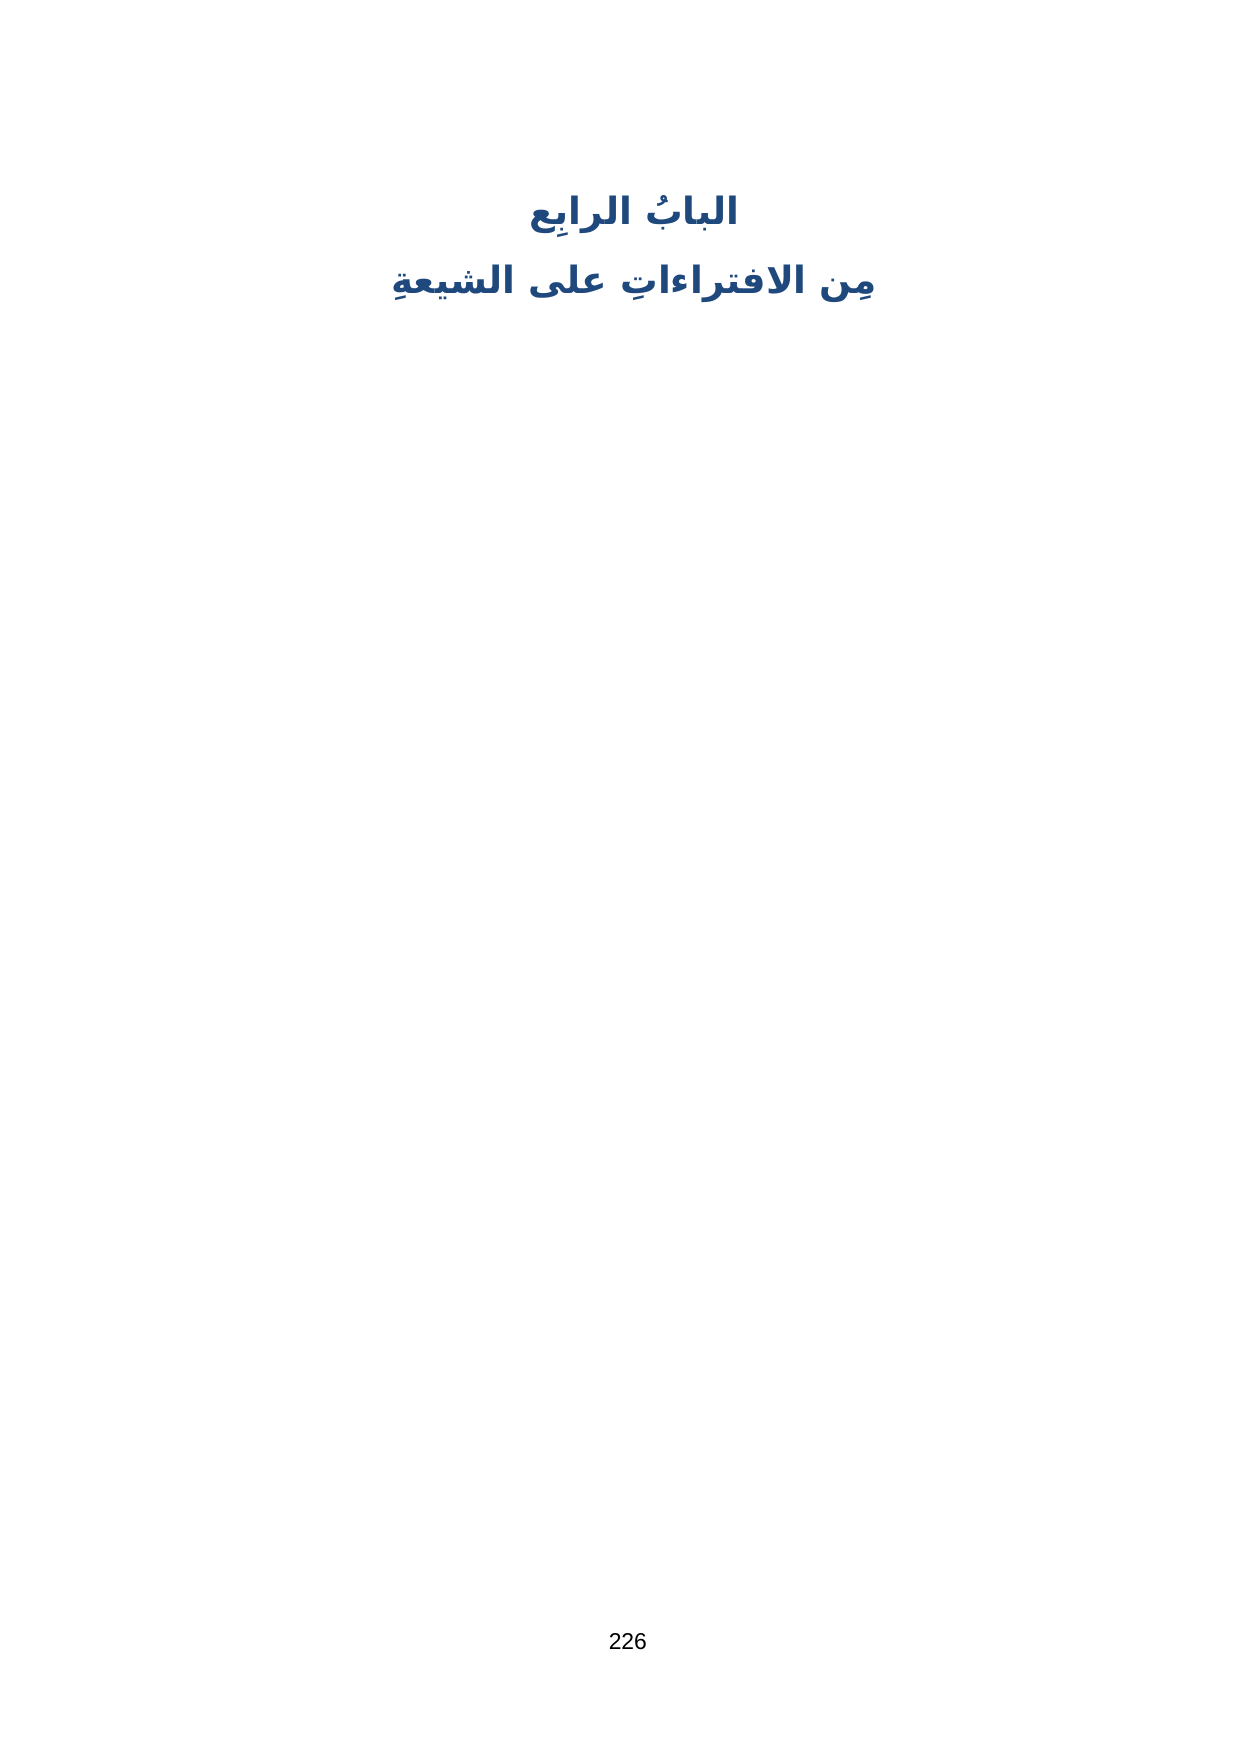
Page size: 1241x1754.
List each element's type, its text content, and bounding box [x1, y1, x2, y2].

subtitle البابُ الرابِع [222, 190, 1033, 233]
subtitle مِن الافتراءاتِ على الشيعةِ [222, 258, 1033, 302]
